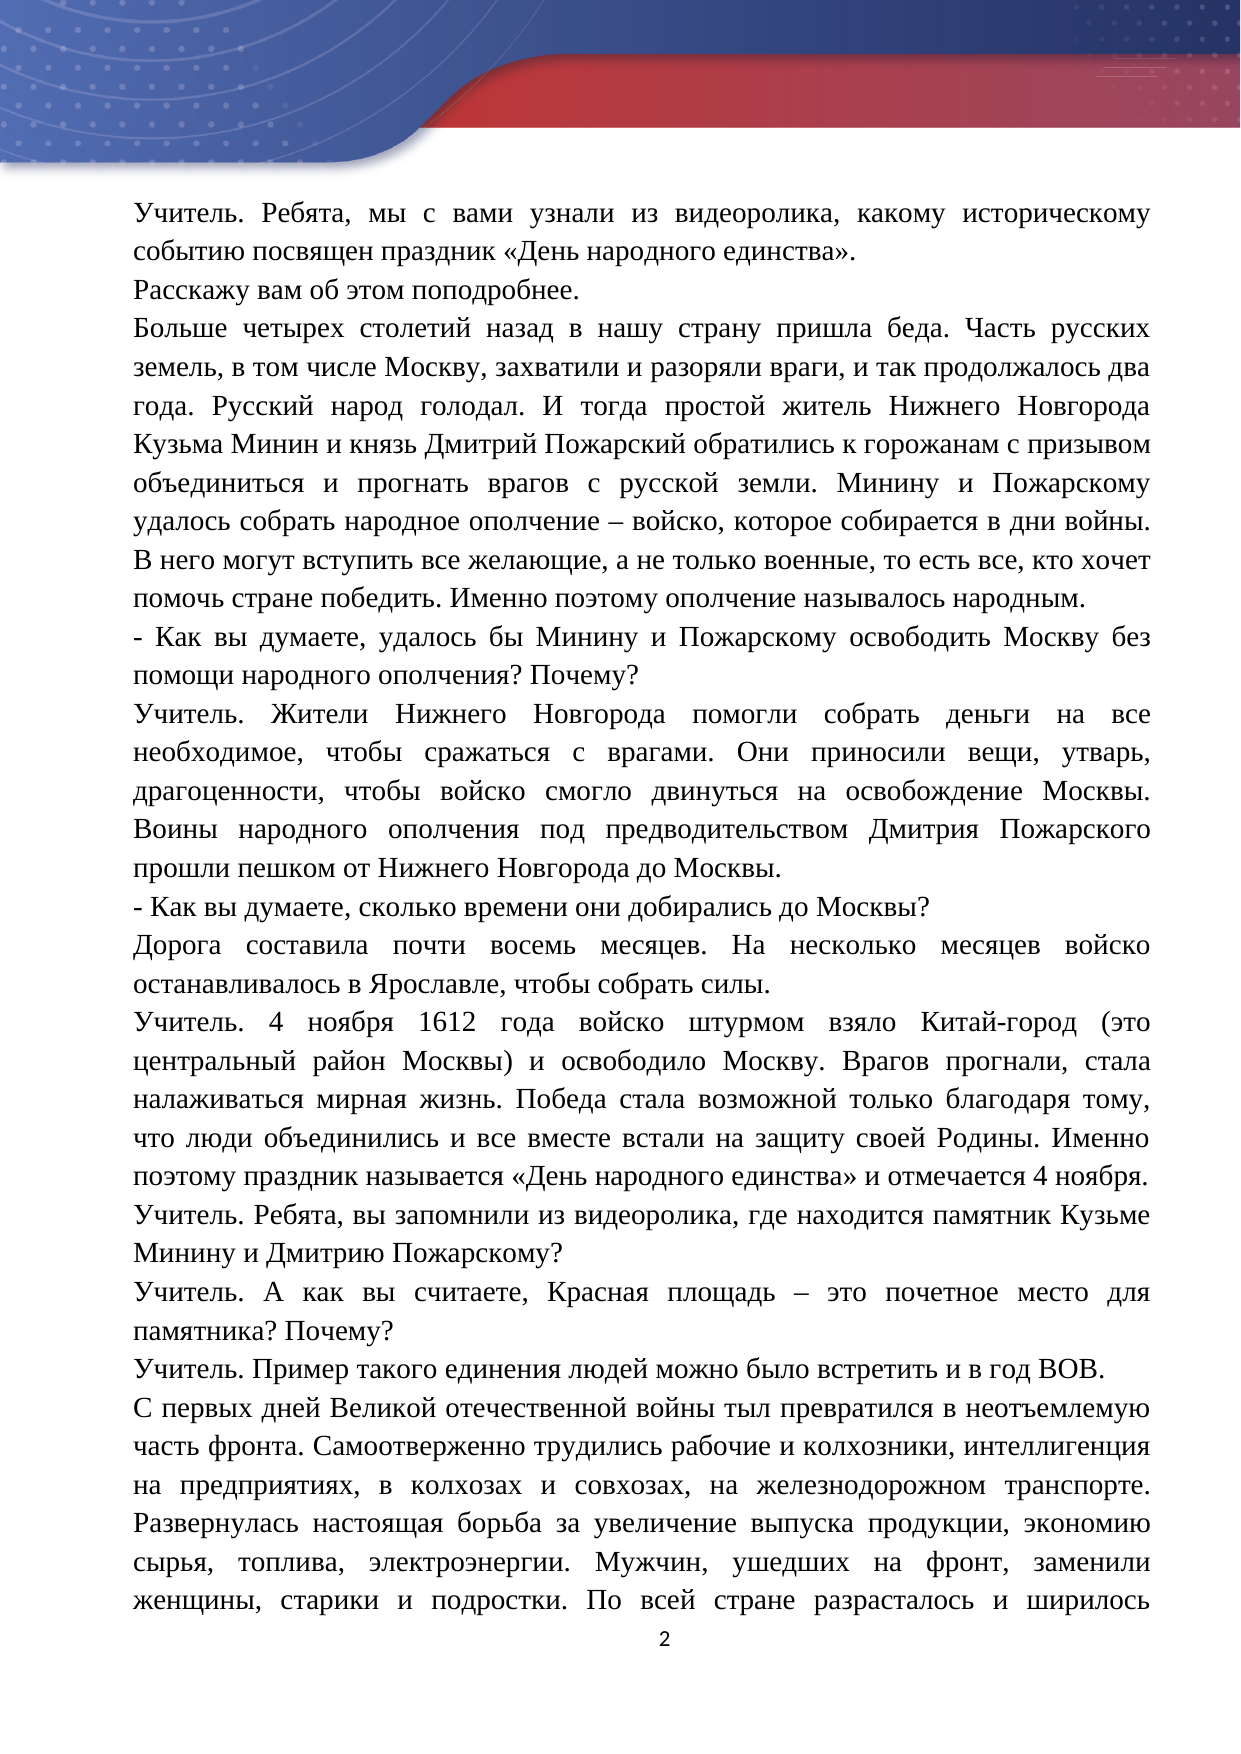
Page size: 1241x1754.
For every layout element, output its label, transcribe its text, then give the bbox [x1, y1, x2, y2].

text Учитель. Жители Нижнего Новгорода помогли собрать деньги на все необходимое, чтобы сражаться с врагами. Они приносили вещи, утварь, драгоценности, чтобы войско смогло двинуться на освобождение Москвы. Воины народного ополчения под предводительством Дмитрия Пожарского прошли пешком от Нижнего Новгорода до Москвы. [133, 696, 1152, 884]
text Учитель. 4 ноября 1612 года войско штурмом взяло Китай-город (это центральный район Москвы) и освободило Москву. Врагов прогнали, стала налаживаться мирная жизнь. Победа стала возможной только благодаря тому, что люди объединились и все вместе встали на защиту своей Родины. Именно поэтому праздник называется «День народного единства» и отмечается 4 ноября. [133, 1004, 1152, 1192]
text Учитель. Ребята, мы с вами узнали из видеоролика, какому историческому событию посвящен праздник «День народного единства». [133, 195, 1152, 267]
text Больше четырех столетий назад в нашу страну пришла беда. Часть русских земель, в том числе Москву, захватили и разоряли враги, и так продолжалось два года. Русский народ голодал. И тогда простой житель Нижнего Новгорода Кузьма Минин и князь Дмитрий Пожарский обратились к горожанам с призывом объединиться и прогнать врагов с русской земли. Минину и Пожарскому удалось собрать народное ополчение – войско, которое собирается в дни войны. В него могут вступить все желающие, а не только военные, то есть все, кто хочет помочь стране победить. Именно поэтому ополчение называлось народным. [133, 311, 1152, 614]
picture [0, 0, 1241, 1753]
text Дорога составила почти восемь месяцев. На несколько месяцев войско останавливалось в Ярославле, чтобы собрать силы. [133, 927, 1152, 999]
text - Как вы думаете, сколько времени они добирались до Москвы? [133, 889, 1152, 922]
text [133, 1390, 1152, 1616]
text Учитель. Ребята, вы запомнили из видеоролика, где находится памятник Кузьме Минину и Дмитрию Пожарскому? [133, 1197, 1152, 1269]
text Учитель. Пример такого единения людей можно было встретить и в год ВОВ. [133, 1351, 1152, 1385]
text - Как вы думаете, удалось бы Минину и Пожарскому освободить Москву без помощи народного ополчения? Почему? [133, 619, 1152, 691]
text Расскажу вам об этом поподробнее. [133, 272, 1152, 306]
text Учитель. А как вы считаете, Красная площадь – это почетное место для памятника? Почему? [133, 1274, 1152, 1346]
